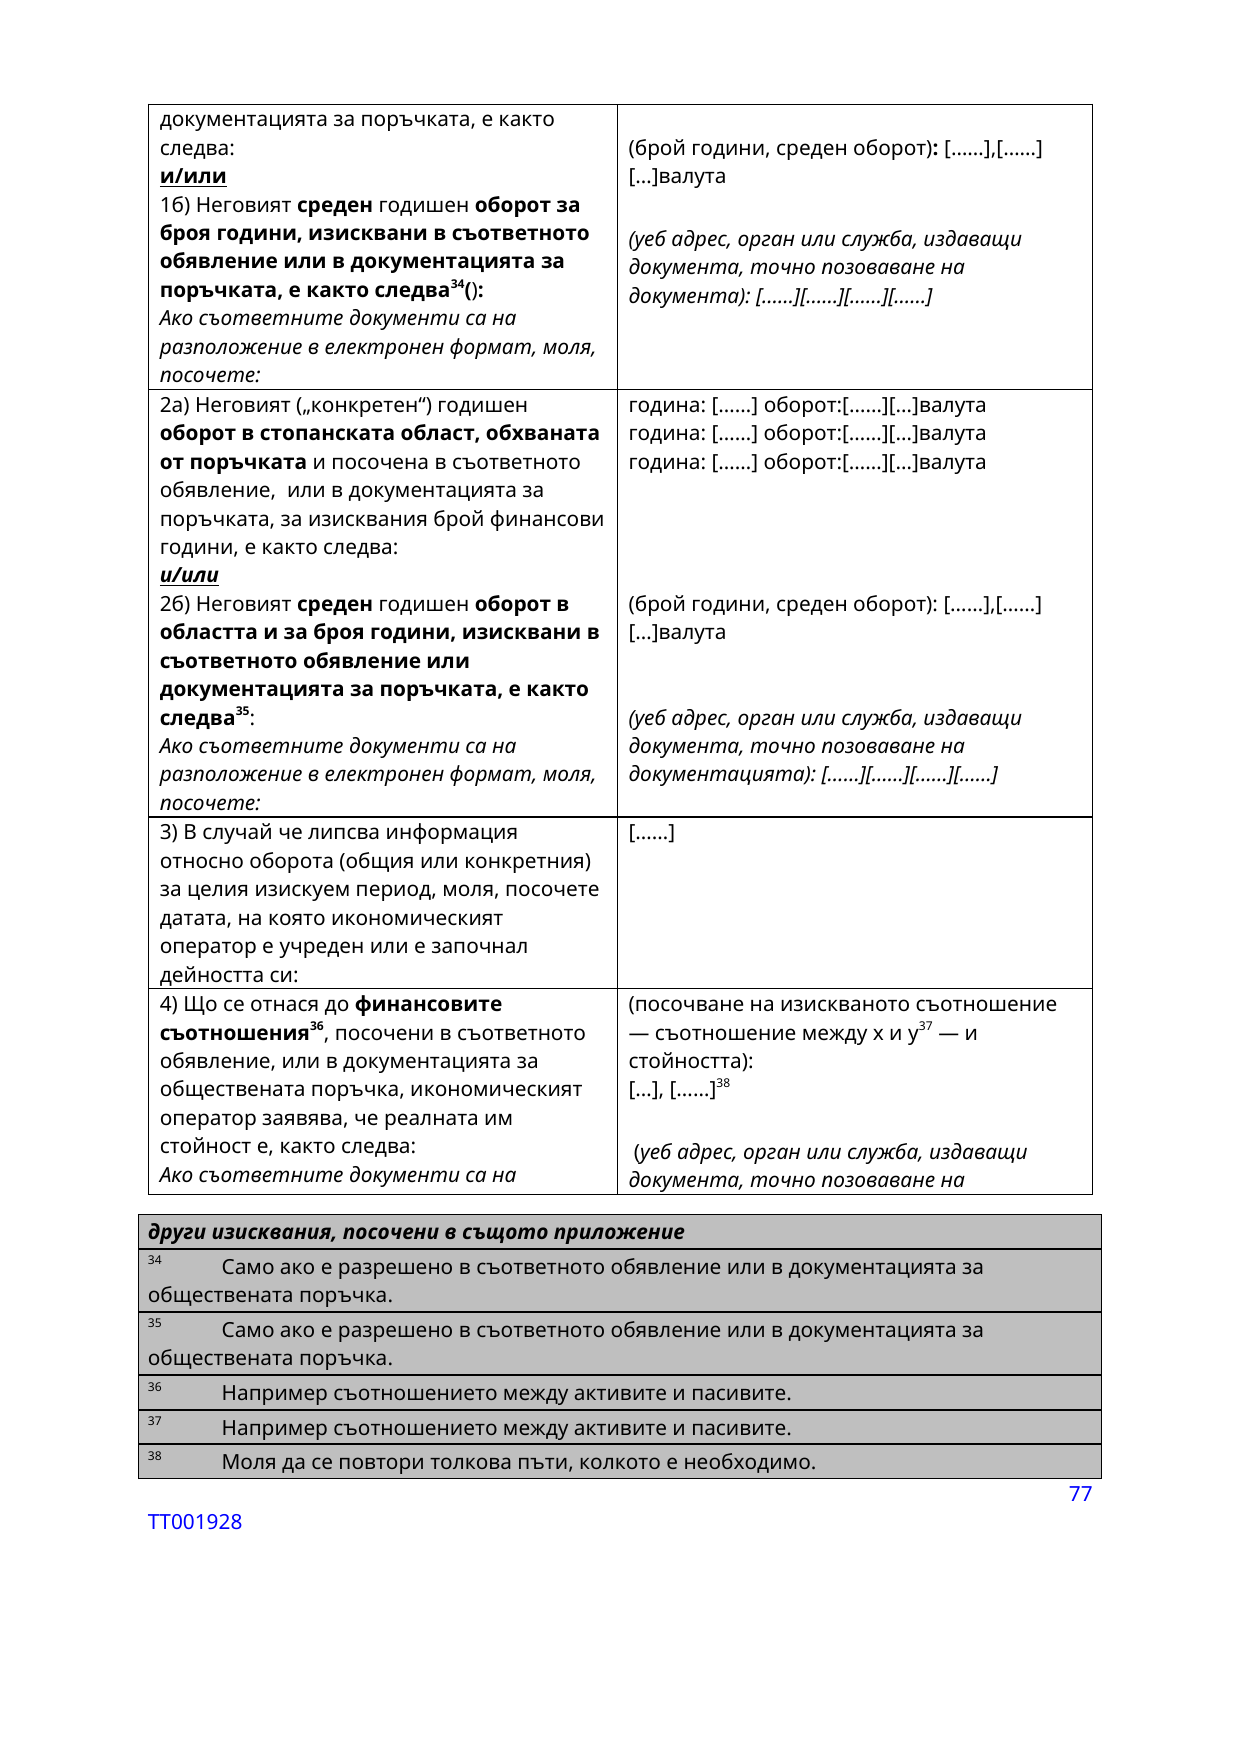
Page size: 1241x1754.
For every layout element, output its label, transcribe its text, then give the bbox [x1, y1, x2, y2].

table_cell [149, 105, 617, 389]
table_cell 4) Що се отнася до финансовите съотношения, посочени в съответното обявление, или в документацията за обществената поръчка, икономическият оператор заявява, че реалната им стойност е, както следва: Ако съответните документи са на разположение в електронен формат, моля, посочете: [149, 989, 617, 1194]
table_cell 3) В случай че липсва информация относно оборота (общия или конкретния) за целия изискуем период, моля, посочете датата, на която икономическият оператор е учреден или е започнал дейността си: [149, 818, 617, 988]
table_cell година: [……] оборот:[……][…]валута година: [……] оборот:[……][…]валута година: [……] оборот:[……][…]валута (брой години, среден оборот): [……],[……][…]валута (уеб адрес, орган или служба, издаващи документа, точно позоваване на документацията): [……][……][……][……] [618, 390, 1092, 816]
table_cell (посочване на изискваното съотношение — съотношение между х и у — и стойността): […], [……] (уеб адрес, орган или служба, издаващи документа, точно позоваване на документа): [……][……][……][……] [618, 989, 1092, 1194]
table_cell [618, 105, 1092, 389]
table_cell 2а) Неговият („конкретен“) годишен оборот в стопанската област, обхваната от поръчката и посочена в съответното обявление, или в документацията за поръчката, за изисквания брой финансови години, е както следва: и/или 2б) Неговият среден годишен оборот в областта и за броя години, изисквани в съответното обявление или документацията за поръчката, е както следва: Ако съответните документи са на разположение в електронен формат, моля, посочете: [149, 390, 617, 816]
table_cell [……] [618, 818, 1092, 988]
